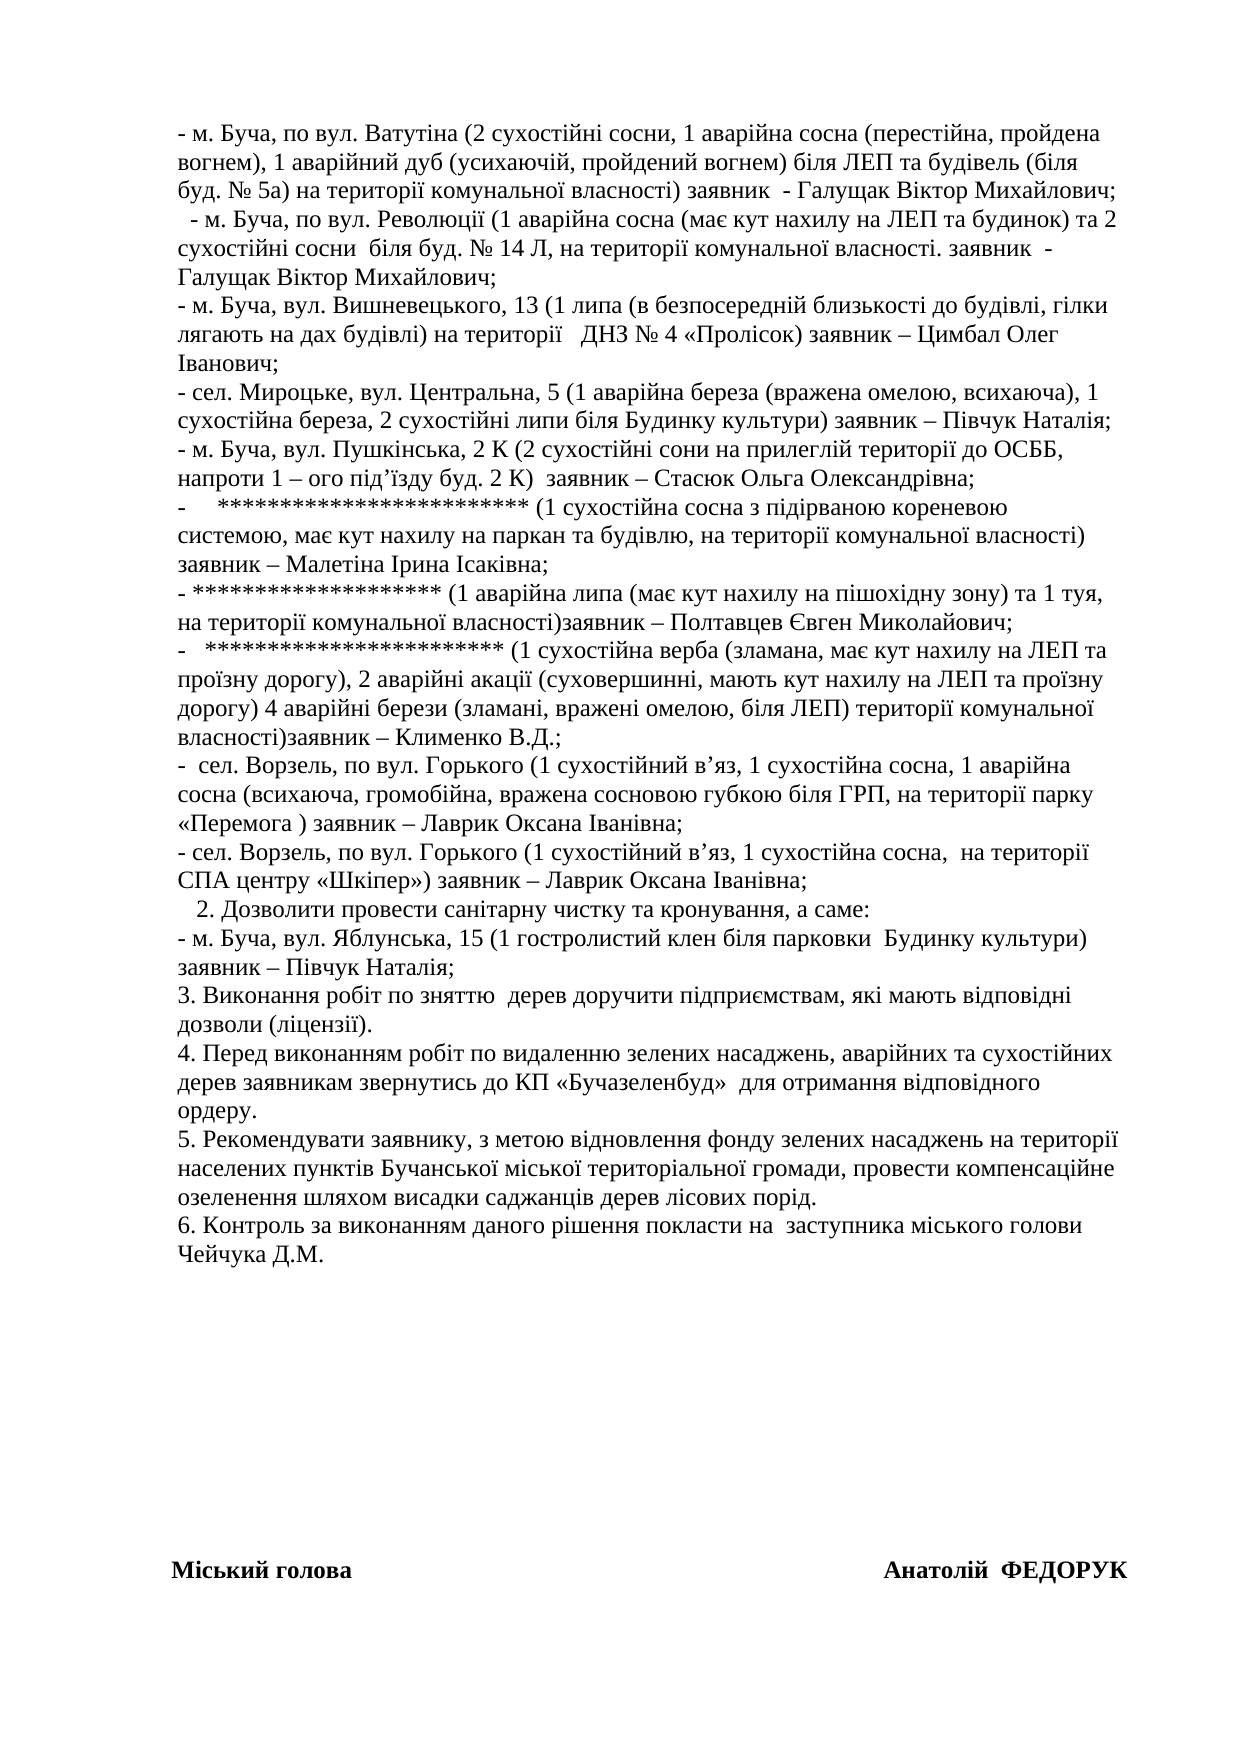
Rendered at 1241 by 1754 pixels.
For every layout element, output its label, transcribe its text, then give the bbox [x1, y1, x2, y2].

text 2. Дозволити провести санітарну чистку та кронування, а саме: [177, 894, 1122, 923]
text - м. Буча, по вул. Революції (1 аварійна сосна (має кут нахилу на ЛЕП та будинок) та 2 сухостійні сосни біля буд. № 14 Л, на території комунальної власності. заявник - Галущак Віктор Михайлович; [177, 204, 1122, 291]
text 5. Рекомендувати заявнику, з метою відновлення фонду зелених насаджень на території населених пунктів Бучанської міської територіальної громади, провести компенсаційне озеленення шляхом висадки саджанців дерев лісових порід. [177, 1124, 1122, 1211]
text 6. Контроль за виконанням даного рішення покласти на заступника міського голови Чейчука Д.М. [177, 1211, 1122, 1268]
text 3. Виконання робіт по зняттю дерев доручити підприємствам, які мають відповідні дозволи (ліцензії). [177, 981, 1122, 1038]
text - м. Буча, вул. Вишневецького, 13 (1 липа (в безпосередній близькості до будівлі, гілки лягають на дах будівлі) на території ДНЗ № 4 «Пролісок) заявник – Цимбал Олег Іванович; [177, 291, 1122, 377]
text - ************************* (1 сухостійна сосна з підірваною кореневою системою, має кут нахилу на паркан та будівлю, на території комунальної власності) заявник – Малетіна Ірина Ісаківна; [177, 492, 1122, 578]
text - м. Буча, вул. Пушкінська, 2 К (2 сухостійні сони на прилеглій території до ОСББ, напроти 1 – ого під’їзду буд. 2 К) заявник – Стасюк Ольга Олександрівна; [177, 434, 1122, 492]
text 4. Перед виконанням робіт по видаленню зелених насаджень, аварійних та сухостійних дерев заявникам звернутись до КП «Бучазеленбуд» для отримання відповідного ордеру. [177, 1038, 1122, 1124]
text Міський голова Анатолій ФЕДОРУК [171, 1556, 1128, 1584]
text - сел. Ворзель, по вул. Горького (1 сухостійний в’яз, 1 сухостійна сосна, 1 аварійна сосна (всихаюча, громобійна, вражена сосновою губкою біля ГРП, на території парку «Перемога ) заявник – Лаврик Оксана Іванівна; [177, 751, 1122, 837]
text - м. Буча, по вул. Ватутіна (2 сухостійні сосни, 1 аварійна сосна (перестійна, пройдена вогнем), 1 аварійний дуб (усихаючій, пройдений вогнем) біля ЛЕП та будівель (біля буд. № 5а) на території комунальної власності) заявник - Галущак Віктор Михайлович; [177, 118, 1122, 204]
text - сел. Мироцьке, вул. Центральна, 5 (1 аварійна береза (вражена омелою, всихаюча), 1 сухостійна береза, 2 сухостійні липи біля Будинку культури) заявник – Півчук Наталія; [177, 377, 1122, 434]
text - сел. Ворзель, по вул. Горького (1 сухостійний в’яз, 1 сухостійна сосна, на території СПА центру «Шкіпер») заявник – Лаврик Оксана Іванівна; [177, 837, 1122, 894]
text - м. Буча, вул. Яблунська, 15 (1 гостролистий клен біля парковки Будинку культури) заявник – Півчук Наталія; [177, 923, 1122, 981]
text - ******************** (1 аварійна липа (має кут нахилу на пішохідну зону) та 1 туя, на території комунальної власності)заявник – Полтавцев Євген Миколайович; [177, 578, 1122, 636]
text - ************************ (1 сухостійна верба (зламана, має кут нахилу на ЛЕП та проїзну дорогу), 2 аварійні акації (суховершинні, мають кут нахилу на ЛЕП та проїзну дорогу) 4 аварійні берези (зламані, вражені омелою, біля ЛЕП) території комунальної власності)заявник – Клименко В.Д.; [177, 636, 1122, 751]
